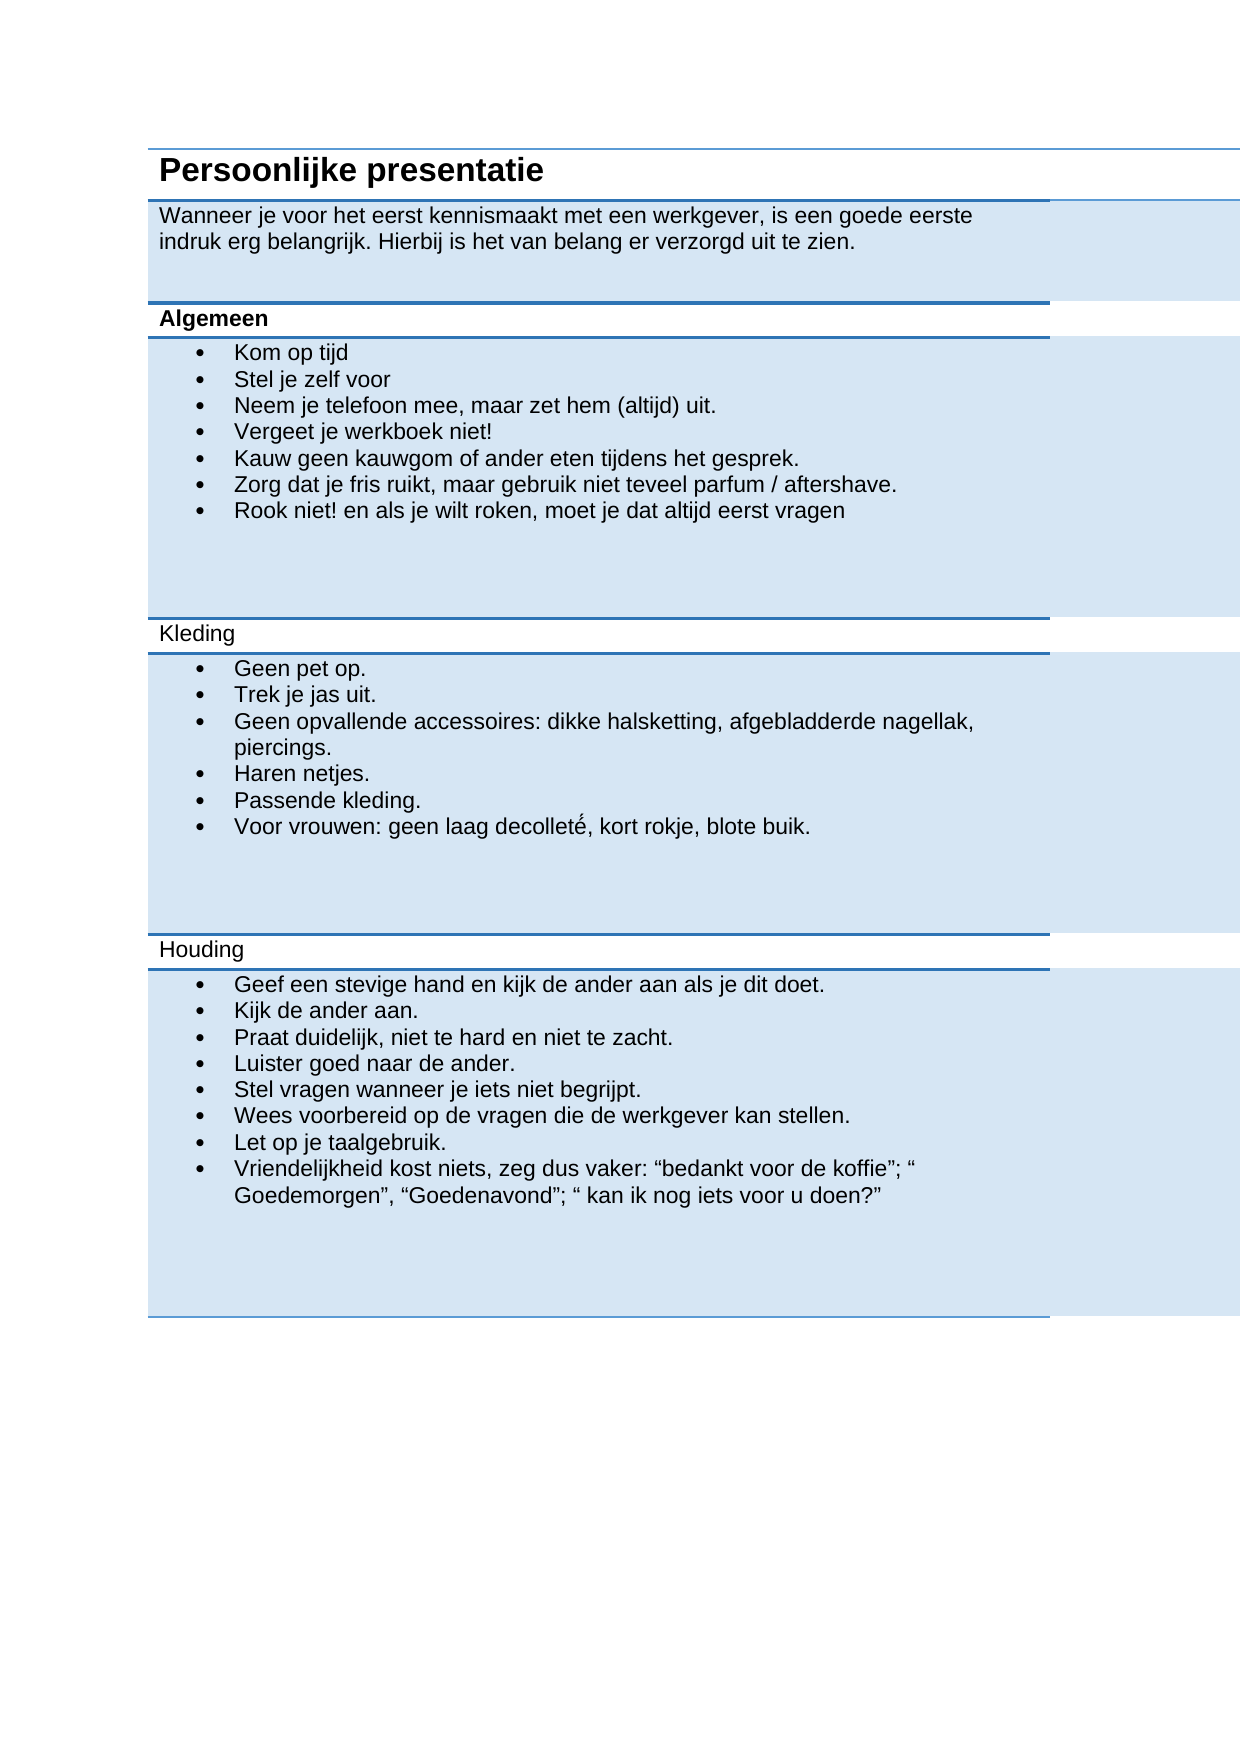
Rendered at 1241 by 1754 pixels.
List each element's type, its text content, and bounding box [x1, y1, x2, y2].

table_cell Geef een stevige hand en kijk de ander aan als je dit doet. Kijk de ander aan. Praat duidelijk, niet te hard en niet te zacht. Luister goed naar de ander. Stel vragen wanneer je iets niet begrijpt. Wees voorbereid op de vragen die de werkgever kan stellen. Let op je taalgebruik. Vriendelijkheid kost niets, zeg dus vaker: “bedankt voor de koffie”; “ Goedemorgen”, “Goedenavond”; “ kan ik nog iets voor u doen?” [148, 971, 1050, 1316]
table_cell Kom op tijd Stel je zelf voor Neem je telefoon mee, maar zet hem (altijd) uit. Vergeet je werkboek niet! Kauw geen kauwgom of ander eten tijdens het gesprek. Zorg dat je fris ruikt, maar gebruik niet teveel parfum / aftershave. Rook niet! en als je wilt roken, moet je dat altijd eerst vragen [148, 339, 1050, 617]
table_cell Kleding [148, 620, 1050, 652]
table_cell Houding [148, 936, 1050, 968]
table_header Persoonlijke presentatie [148, 150, 1240, 199]
table_cell Algemeen [148, 305, 1050, 336]
table_cell Geen pet op. Trek je jas uit. Geen opvallende accessoires: dikke halsketting, afgebladderde nagellak, piercings. Haren netjes. Passende kleding. Voor vrouwen: geen laag decolleté́, kort rokje, blote buik. [148, 655, 1050, 933]
table_cell Wanneer je voor het eerst kennismaakt met een werkgever, is een goede eerste indruk erg belangrijk. Hierbij is het van belang er verzorgd uit te zien. [148, 202, 1050, 301]
